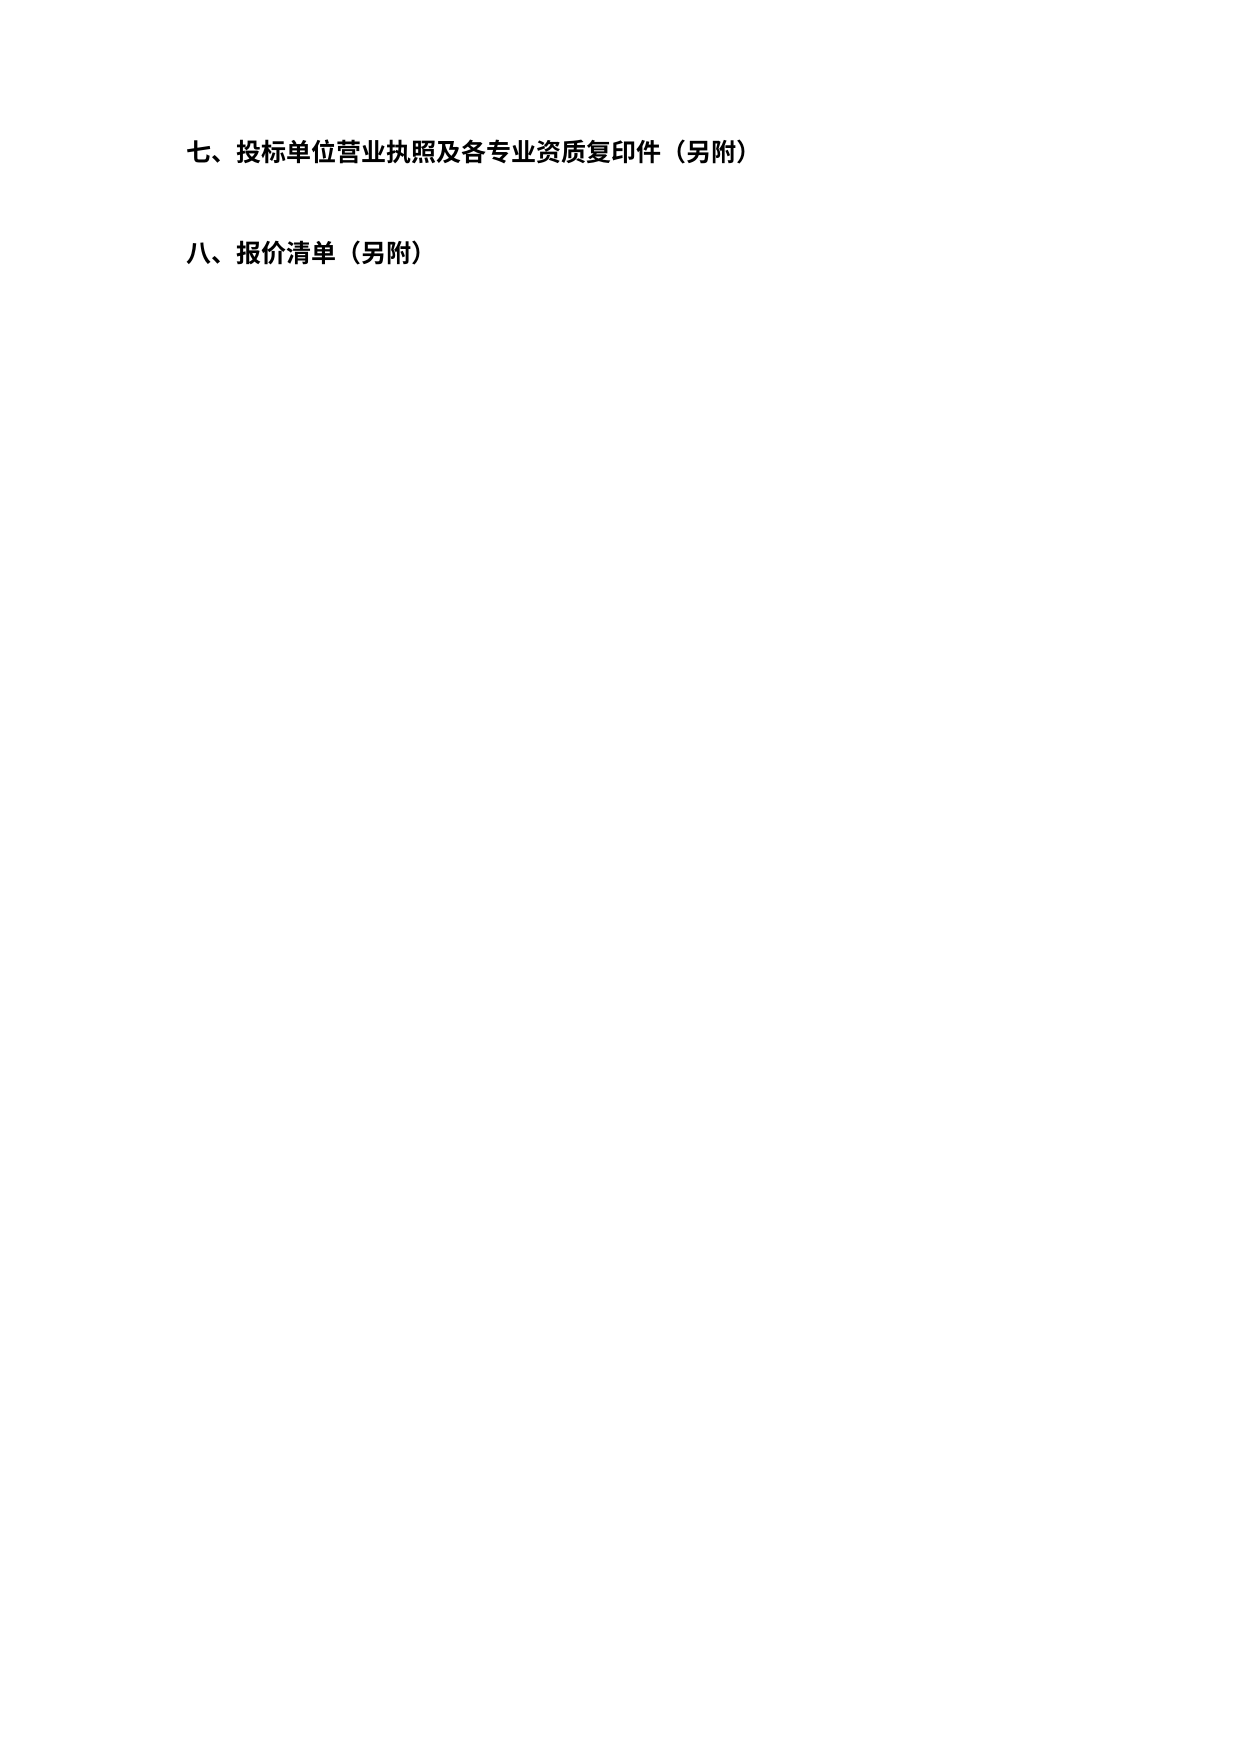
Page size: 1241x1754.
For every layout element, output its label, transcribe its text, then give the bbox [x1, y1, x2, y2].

text 八、报价清单（另附） [131, 219, 1109, 284]
text 七、投标单位营业执照及各专业资质复印件（另附） [131, 118, 1109, 183]
